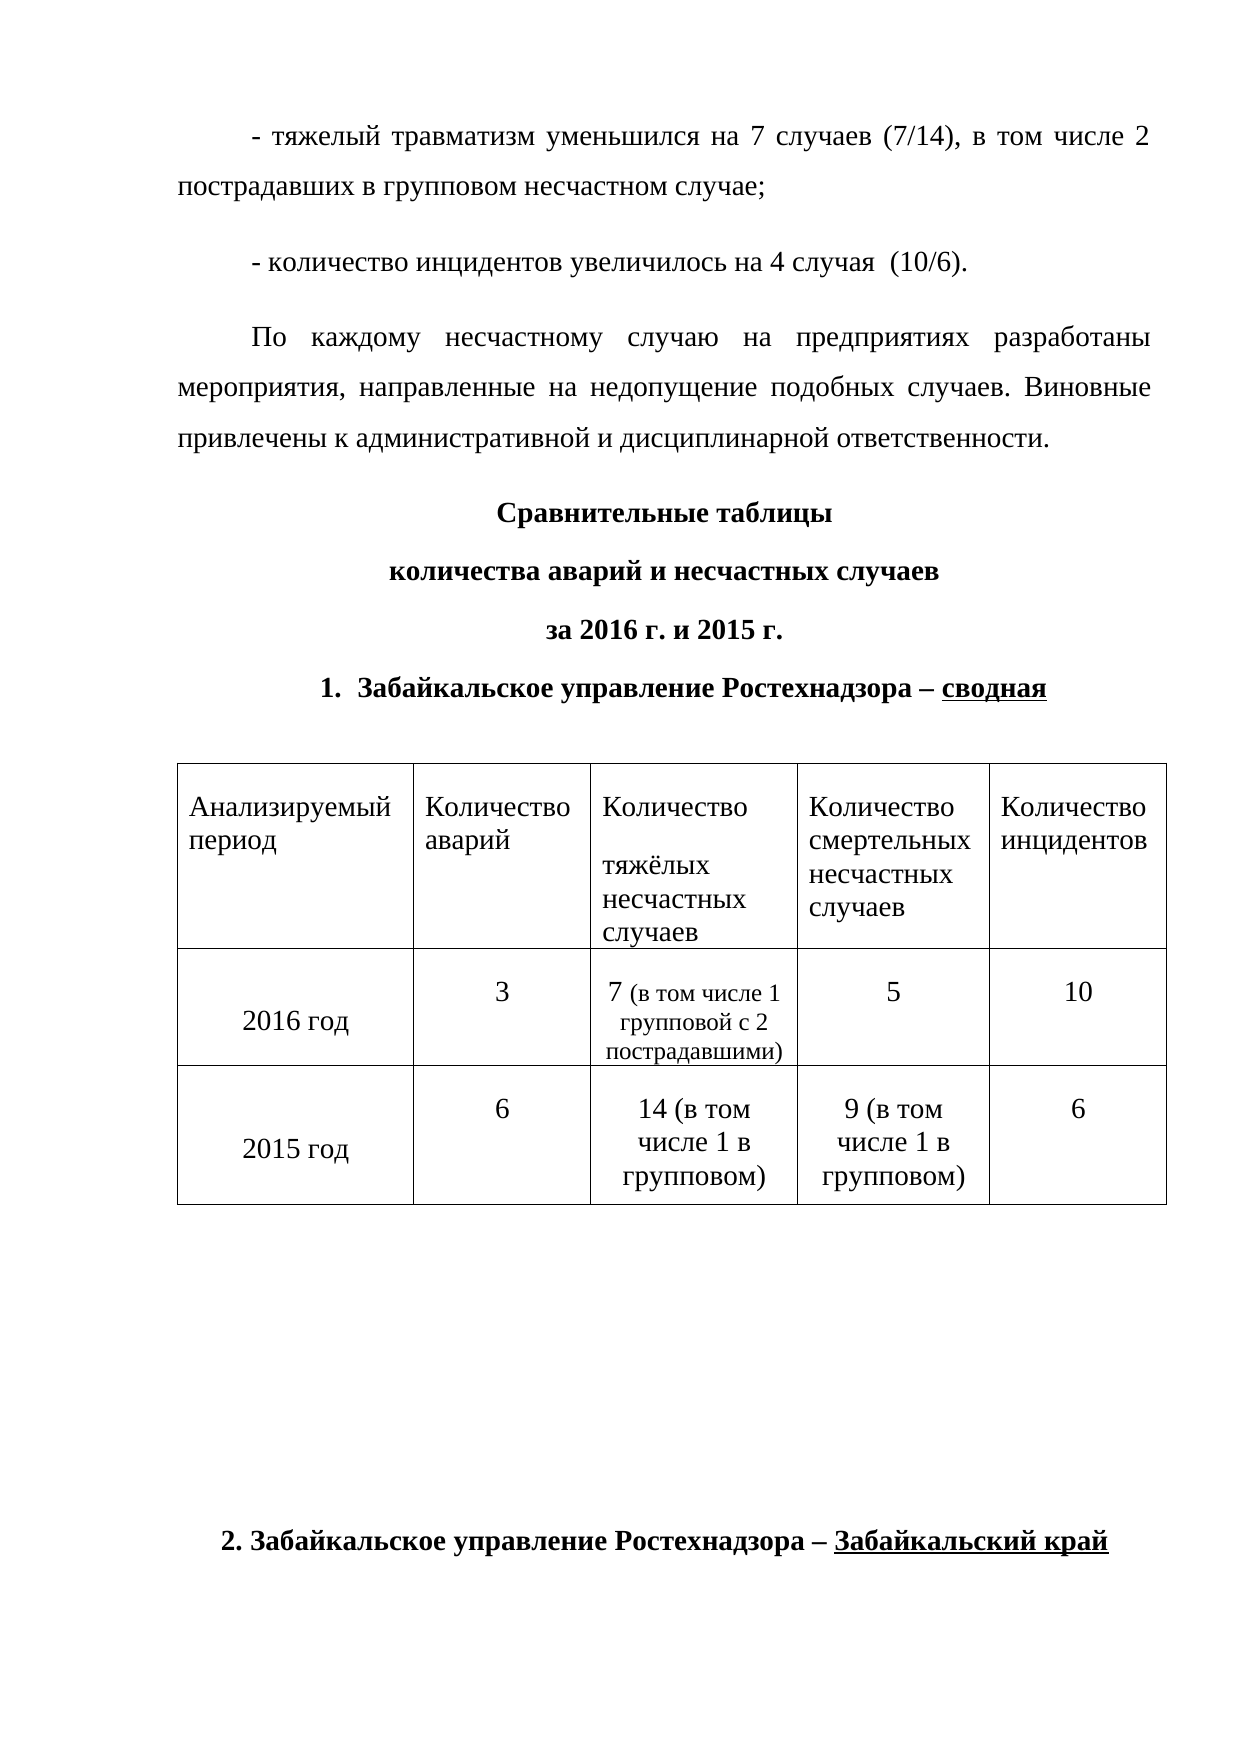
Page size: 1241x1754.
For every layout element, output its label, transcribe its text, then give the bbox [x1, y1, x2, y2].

table_header Количество инцидентов [990, 764, 1166, 948]
text 2. Забайкальское управление Ростехнадзора – Забайкальский край [177, 1523, 1152, 1556]
text По каждому несчастному случаю на предприятиях разработаны мероприятия, направленные на недопущение подобных случаев. Виновные привлечены к административной и дисциплинарной ответственности. [177, 319, 1152, 453]
text - тяжелый травматизм уменьшился на 7 случаев (7/14), в том числе 2 пострадавших в групповом несчастном случае; [177, 118, 1152, 202]
table_header Количество аварий [414, 764, 590, 948]
text за 2016 г. и 2015 г. [177, 612, 1152, 646]
table_header Количество тяжёлых несчастных случаев [591, 764, 797, 948]
text количества аварий и несчастных случаев [177, 553, 1152, 587]
table_cell 3 [414, 949, 590, 1065]
table_cell 6 [414, 1066, 590, 1204]
table_cell 14 (в том числе 1 в групповом) [591, 1066, 797, 1204]
table_cell 2015 год [178, 1066, 413, 1204]
table_header Количество смертельных несчастных случаев [798, 764, 989, 948]
table_cell 2016 год [178, 949, 413, 1065]
table_cell 6 [990, 1066, 1166, 1204]
list Забайкальское управление Ростехнадзора – сводная [215, 671, 1152, 704]
table_header Анализируемый период [178, 764, 413, 948]
text - количество инцидентов увеличилось на 4 случая (10/6). [177, 244, 1152, 277]
table_cell 7 (в том числе 1 групповой с 2 пострадавшими) [591, 949, 797, 1065]
table_cell 5 [798, 949, 989, 1065]
text Сравнительные таблицы [177, 495, 1152, 528]
table_cell 10 [990, 949, 1166, 1065]
table_cell 9 (в том числе 1 в групповом) [798, 1066, 989, 1204]
